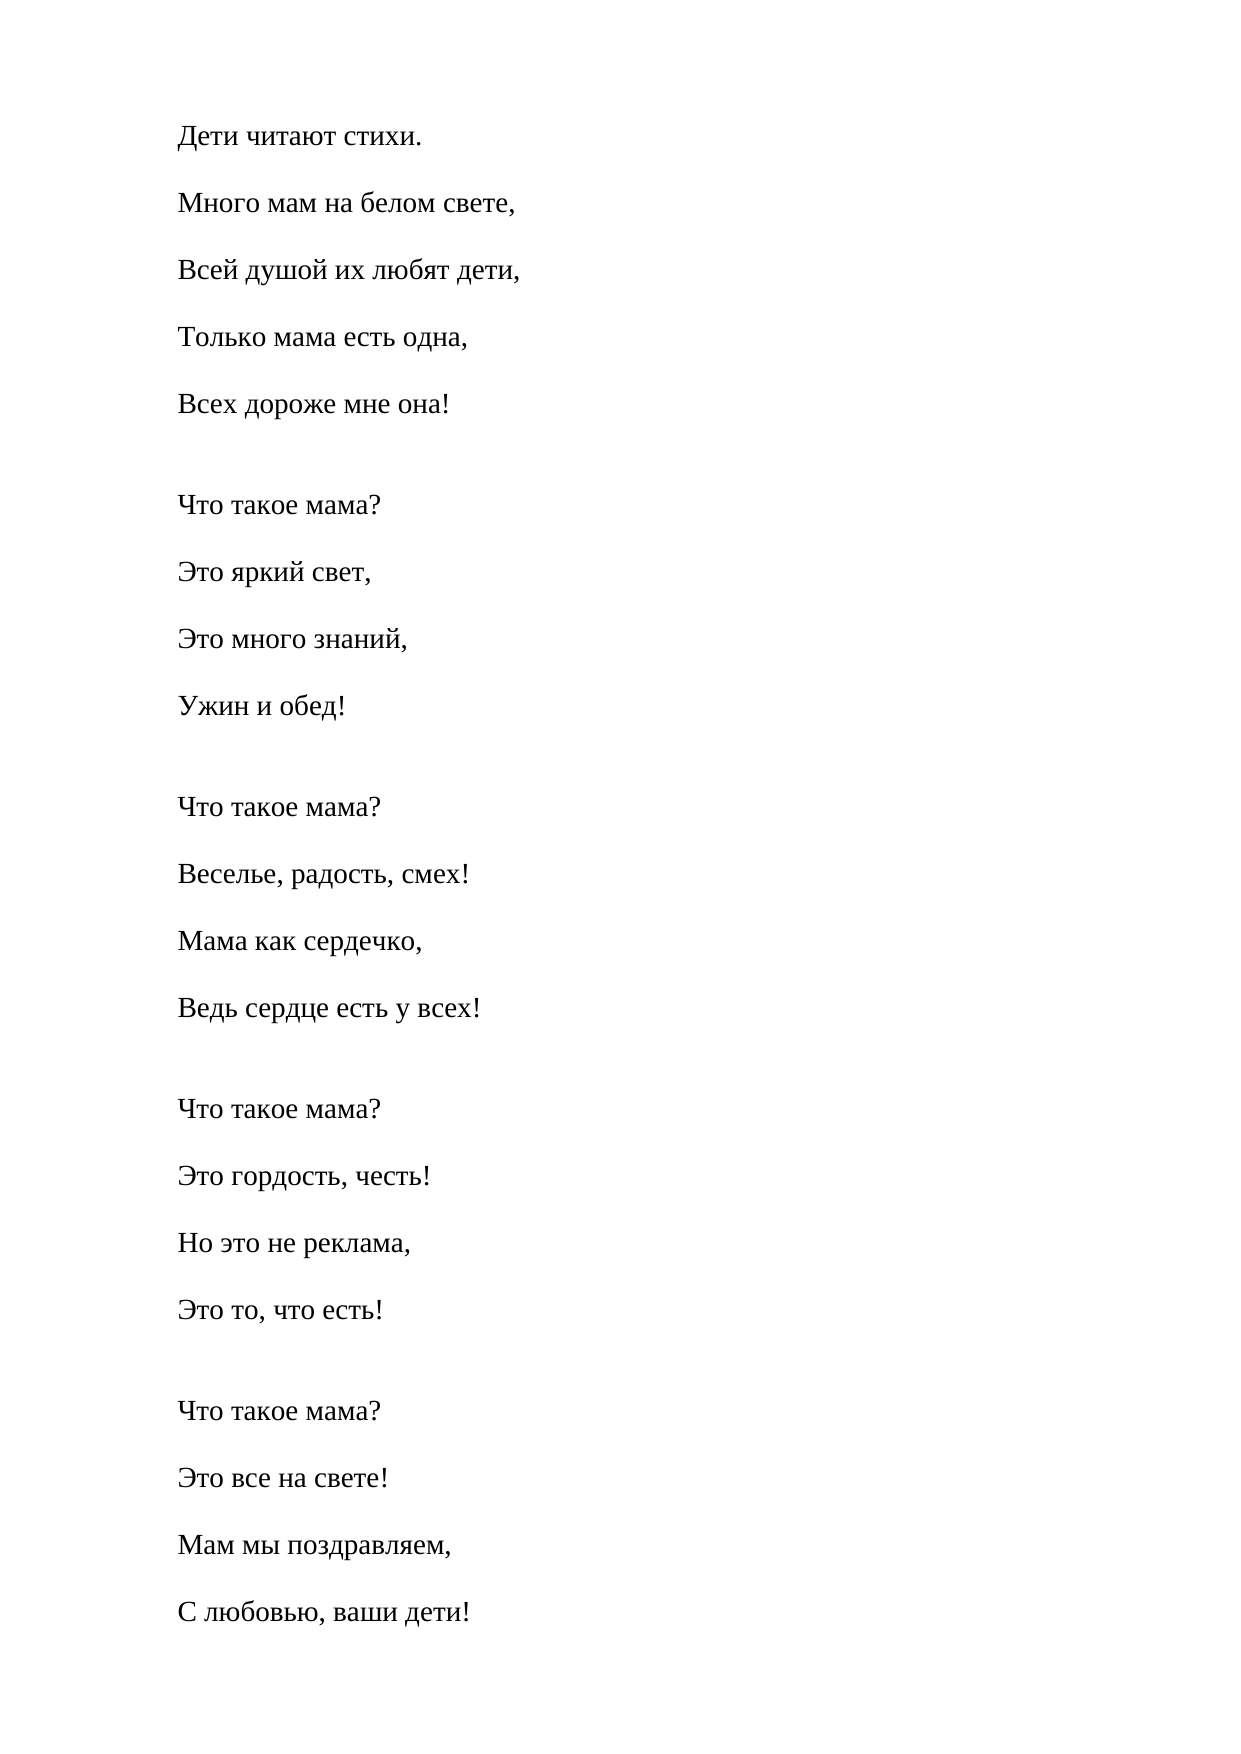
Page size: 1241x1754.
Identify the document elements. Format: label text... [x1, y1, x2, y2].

text Это все на свете! [177, 1460, 1152, 1493]
text Что такое мама? [177, 1393, 1152, 1426]
text Это много знаний, [177, 621, 1152, 655]
text Всей душой их любят дети, [177, 252, 1152, 286]
text Но это не реклама, [177, 1225, 1152, 1258]
text Веселье, радость, смех! [177, 856, 1152, 889]
text Это гордость, честь! [177, 1158, 1152, 1191]
text Только мама есть одна, [177, 319, 1152, 353]
text Мам мы поздравляем, [177, 1527, 1152, 1560]
text Мама как сердечко, [177, 923, 1152, 957]
text Всех дороже мне она! [177, 386, 1152, 420]
text Дети читают стихи. [177, 118, 1152, 152]
text Это яркий свет, [177, 554, 1152, 588]
text Много мам на белом свете, [177, 185, 1152, 219]
text Что такое мама? [177, 789, 1152, 822]
text Это то, что есть! [177, 1292, 1152, 1326]
text Что такое мама? [177, 487, 1152, 521]
text С любовью, ваши дети! [177, 1594, 1152, 1627]
text Что такое мама? [177, 1091, 1152, 1124]
text Ужин и обед! [177, 688, 1152, 722]
text Ведь сердце есть у всех! [177, 990, 1152, 1024]
